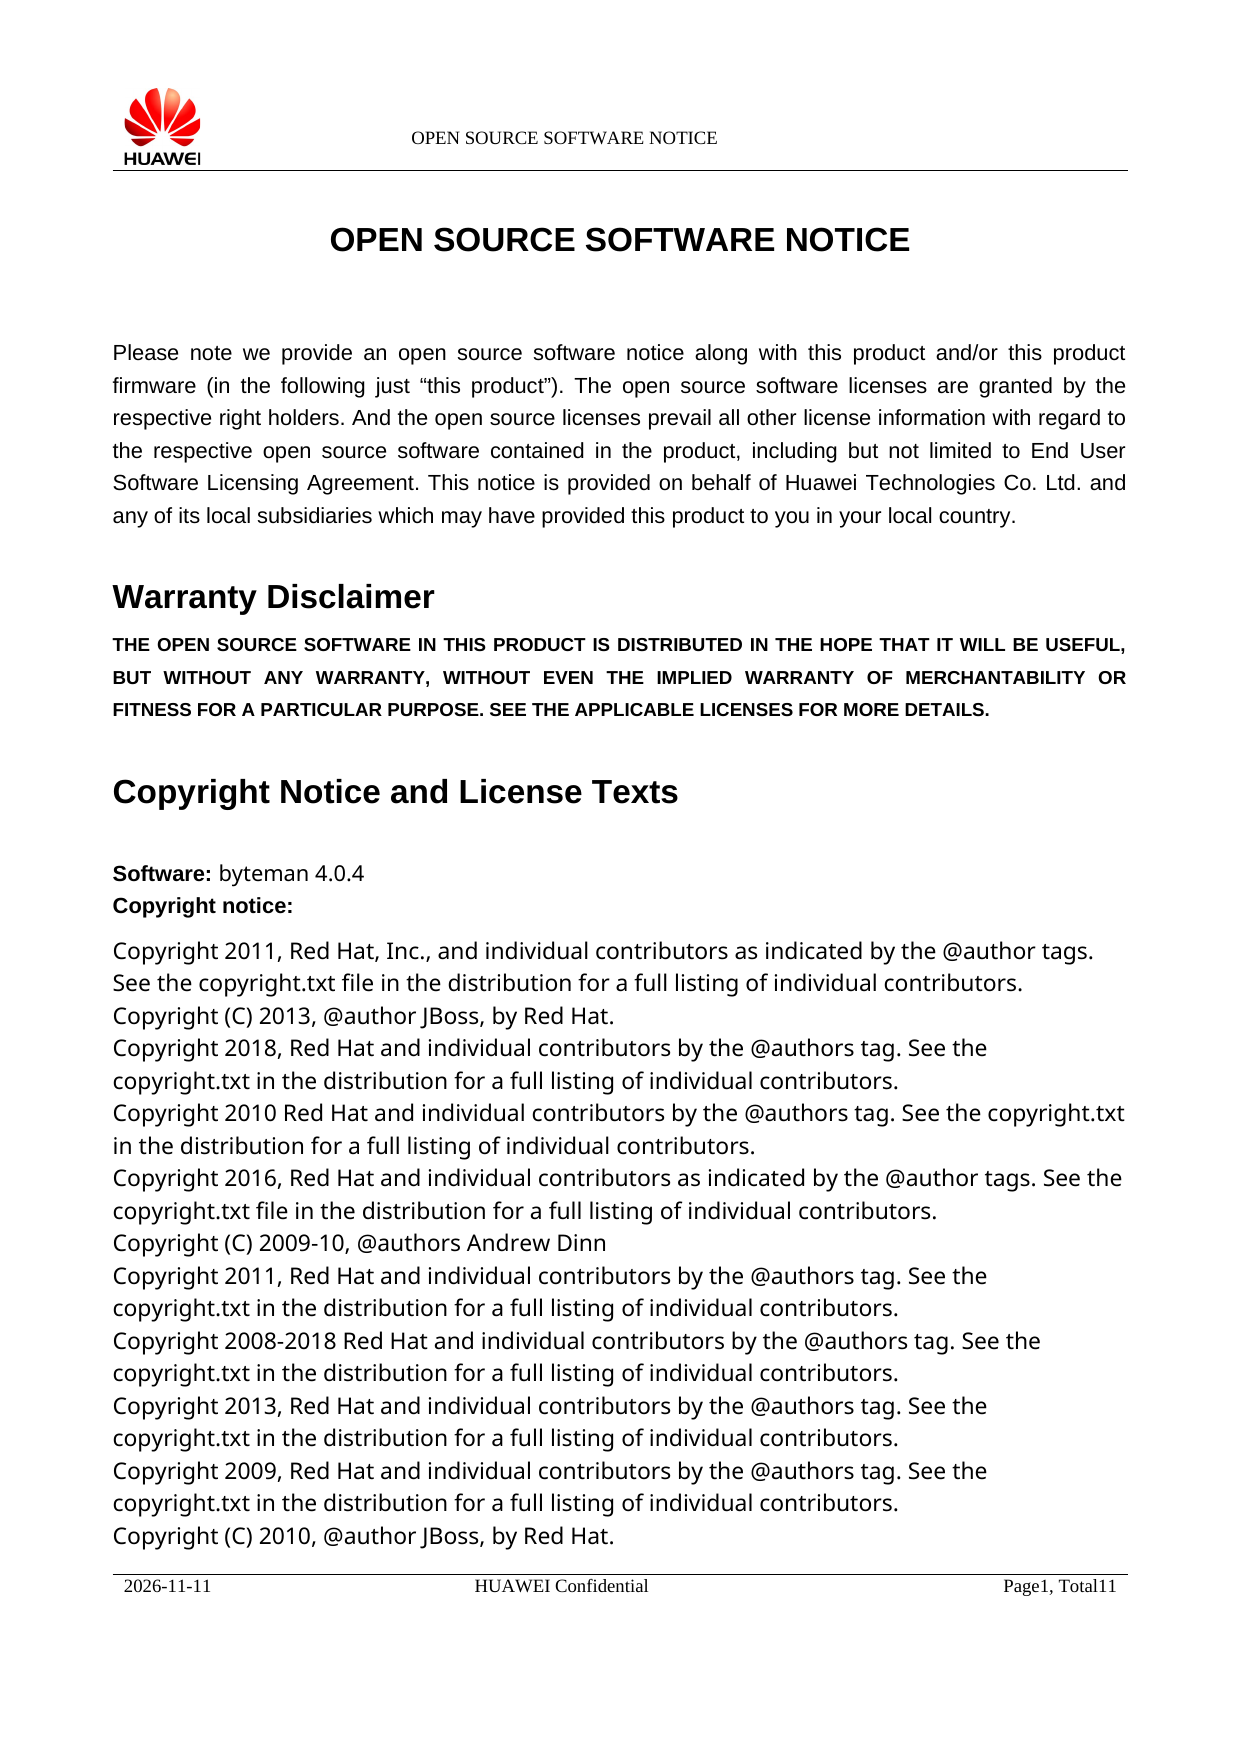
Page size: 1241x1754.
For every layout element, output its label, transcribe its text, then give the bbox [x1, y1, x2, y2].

text Please note we provide an open source software notice along with this product and/or this product firmware (in the following just “this product”). The open source software licenses are granted by the respective right holders. And the open source licenses prevail all other license information with regard to the respective open source software contained in the product, including but not limited to End User Software Licensing Agreement. This notice is provided on behalf of Huawei Technologies Co. Ltd. and any of its local subsidiaries which may have provided this product to you in your local country. [112, 336, 1128, 531]
picture [124, 88, 201, 165]
title Software: byteman 4.0.4 [112, 856, 1128, 889]
text OPEN SOURCE SOFTWARE NOTICE [112, 206, 1128, 271]
text Copyright Notice and License Texts [112, 759, 1128, 824]
text Copyright notice: [112, 889, 1128, 921]
text The open source software in this product is distributed in the hope that it will be useful, but WITHOUT ANY WARRANTY, without even the implied warranty of MERCHANTABILITY or FITNESS FOR A PARTICULAR PURPOSE. See the applicable licenses for more details. [112, 629, 1128, 726]
text Warranty Disclaimer [112, 564, 1128, 629]
